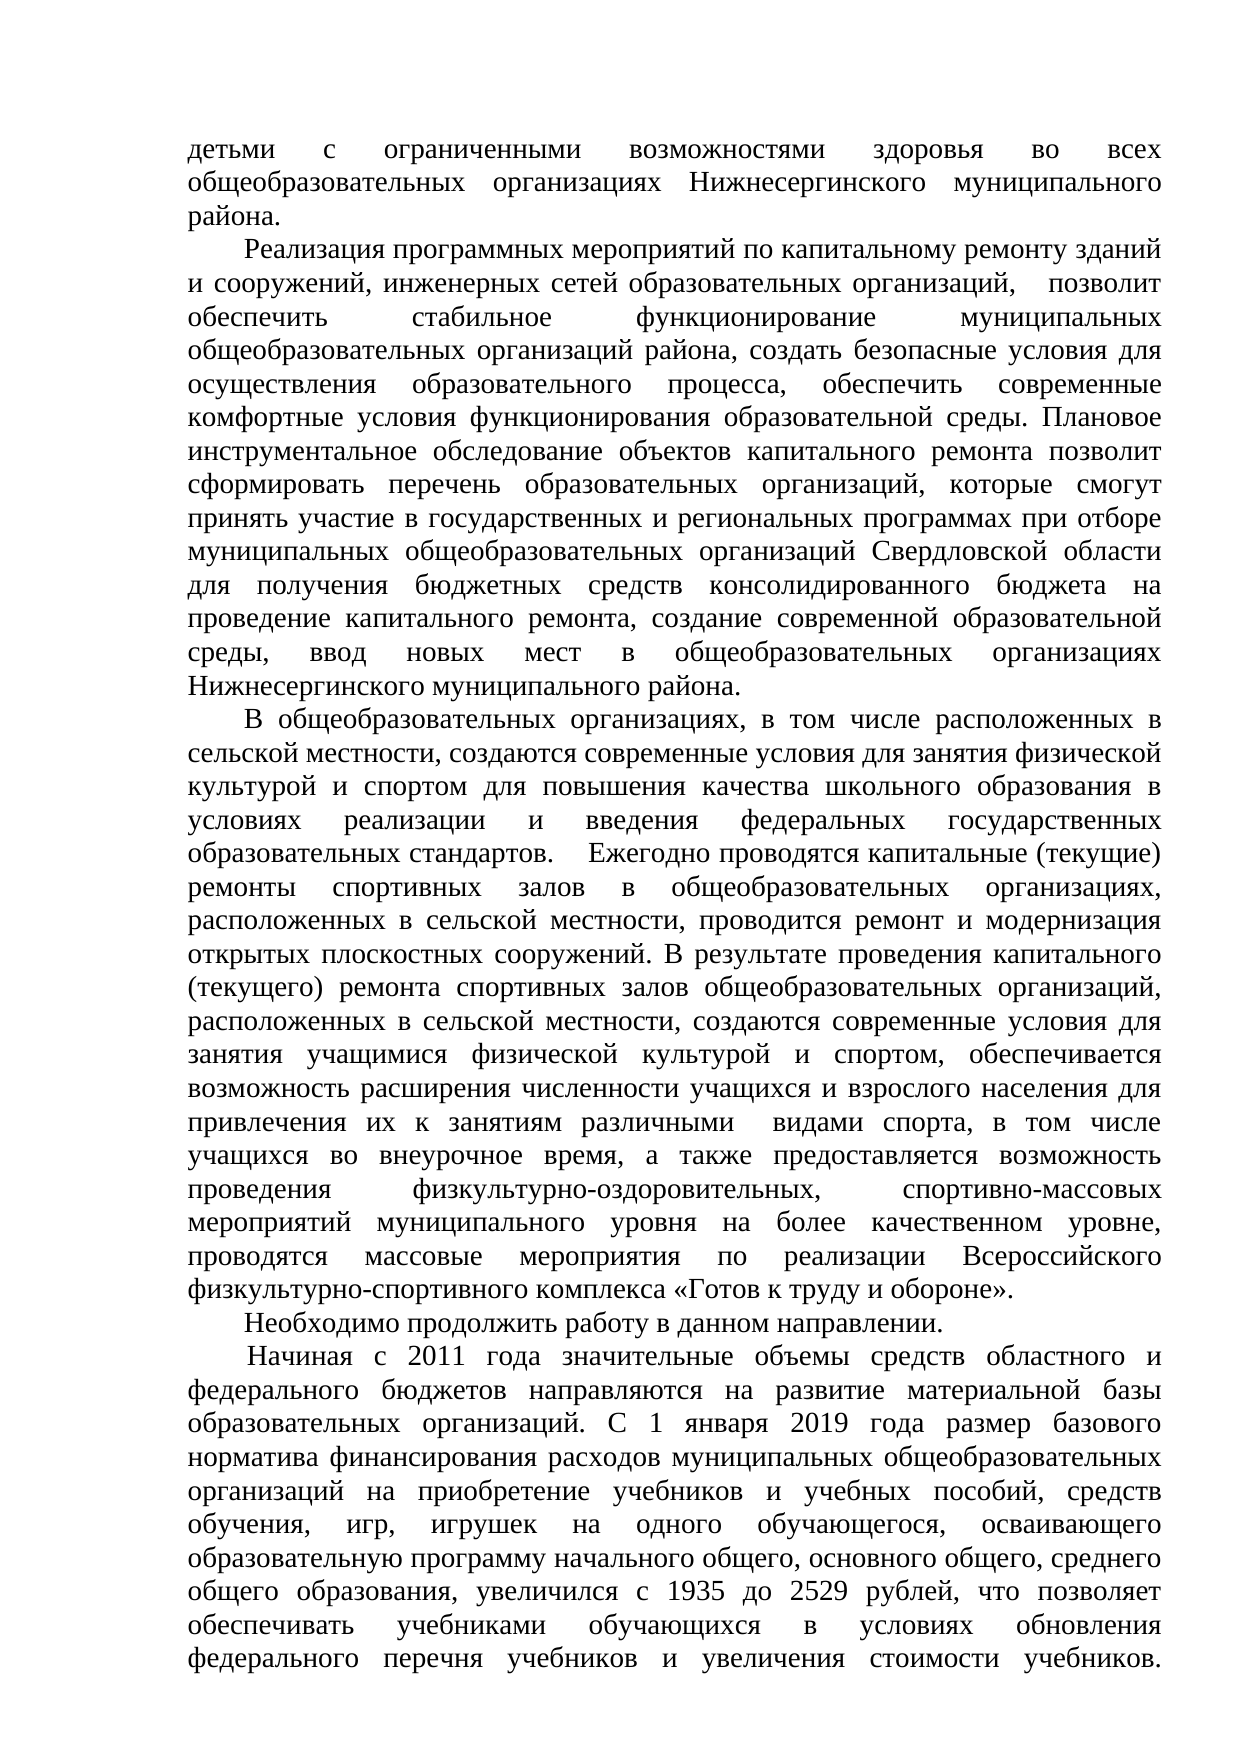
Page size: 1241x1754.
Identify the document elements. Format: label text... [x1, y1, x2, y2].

text В общеобразовательных организациях, в том числе расположенных в сельской местности, создаются современные условия для занятия физической культурой и спортом для повышения качества школьного образования в условиях реализации и введения федеральных государственных образовательных стандартов. Ежегодно проводятся капитальные (текущие) ремонты спортивных залов в общеобразовательных организациях, расположенных в сельской местности, проводится ремонт и модернизация открытых плоскостных сооружений. В результате проведения капитального (текущего) ремонта спортивных залов общеобразовательных организаций, расположенных в сельской местности, создаются современные условия для занятия учащимися физической культурой и спортом, обеспечивается возможность расширения численности учащихся и взрослого населения для привлечения их к занятиям различными видами спорта, в том числе учащихся во внеурочное время, а также предоставляется возможность проведения физкультурно-оздоровительных, спортивно-массовых мероприятий муниципального уровня на более качественном уровне, проводятся массовые мероприятия по реализации Всероссийского физкультурно-спортивного комплекса «Готов к труду и обороне». [187, 701, 1162, 1305]
text Необходимо продолжить работу в данном направлении. [187, 1305, 1162, 1338]
text Реализация программных мероприятий по капитальному ремонту зданий и сооружений, инженерных сетей образовательных организаций, позволит обеспечить стабильное функционирование муниципальных общеобразовательных организаций района, создать безопасные условия для осуществления образовательного процесса, обеспечить современные комфортные условия функционирования образовательной среды. Плановое инструментальное обследование объектов капитального ремонта позволит сформировать перечень образовательных организаций, которые смогут принять участие в государственных и региональных программах при отборе муниципальных общеобразовательных организаций Свердловской области для получения бюджетных средств консолидированного бюджета на проведение капитального ремонта, создание современной образовательной среды, ввод новых мест в общеобразовательных организациях Нижнесергинского муниципального района. [187, 232, 1162, 701]
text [187, 1338, 1162, 1674]
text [187, 131, 1162, 232]
